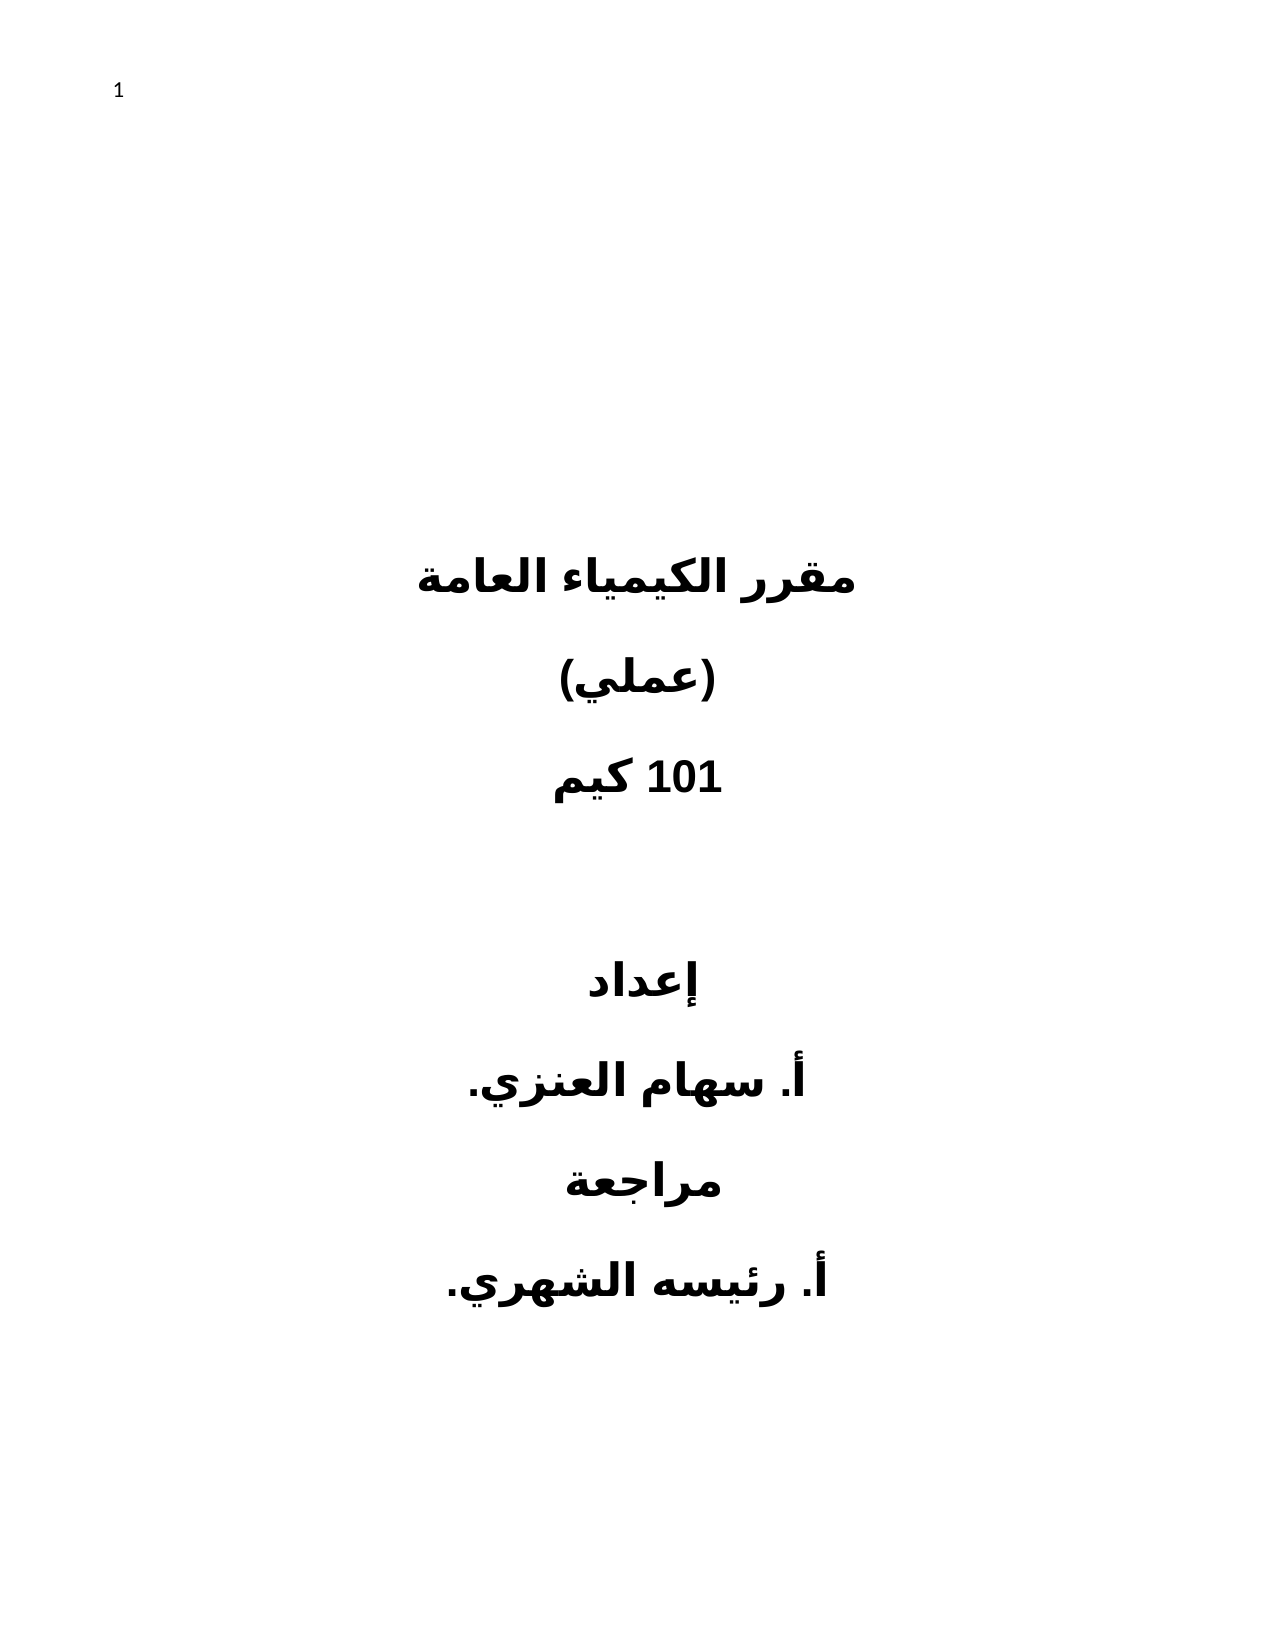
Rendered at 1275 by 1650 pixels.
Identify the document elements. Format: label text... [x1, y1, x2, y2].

text مقرر الكيمياء العامة [112, 549, 1162, 602]
text مراجعة [112, 1154, 1162, 1206]
text 101 كيم [112, 749, 1162, 802]
text أ. رئيسه الشهري. [112, 1253, 1162, 1306]
text إعداد [112, 954, 1162, 1007]
text أ. سهام العنزي. [112, 1054, 1162, 1106]
text (عملي) [112, 649, 1162, 702]
